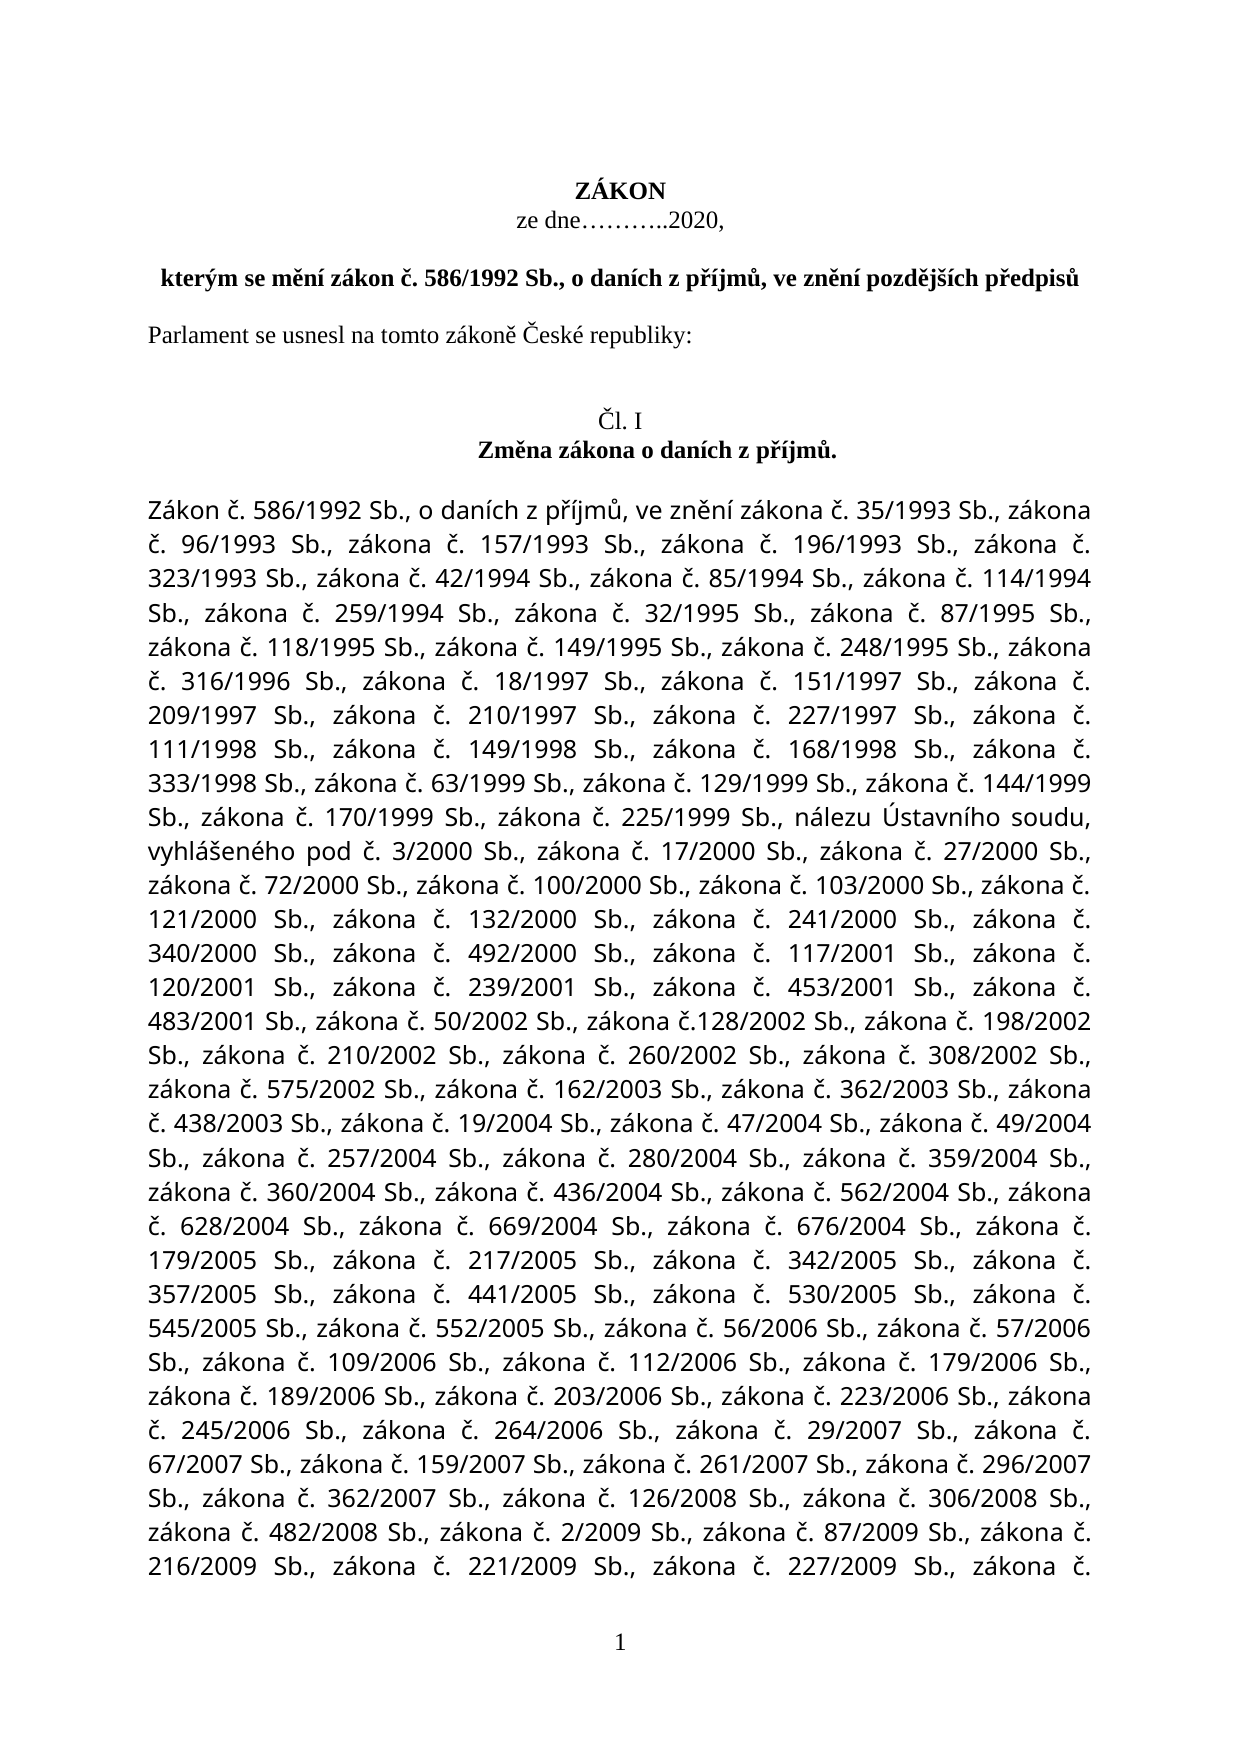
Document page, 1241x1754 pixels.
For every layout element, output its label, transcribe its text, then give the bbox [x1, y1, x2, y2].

text Parlament se usnesl na tomto zákoně České republiky: [148, 320, 1093, 349]
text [148, 493, 1093, 1583]
text Změna zákona o daních z příjmů. [148, 435, 1093, 464]
text kterým se mění zákon č. 586/1992 Sb., o daních z příjmů, ve znění pozdějších předpisů [148, 263, 1093, 291]
text ZÁKON [148, 176, 1093, 205]
text ze dne………..2020, [148, 205, 1093, 234]
text Čl. I [148, 406, 1093, 435]
